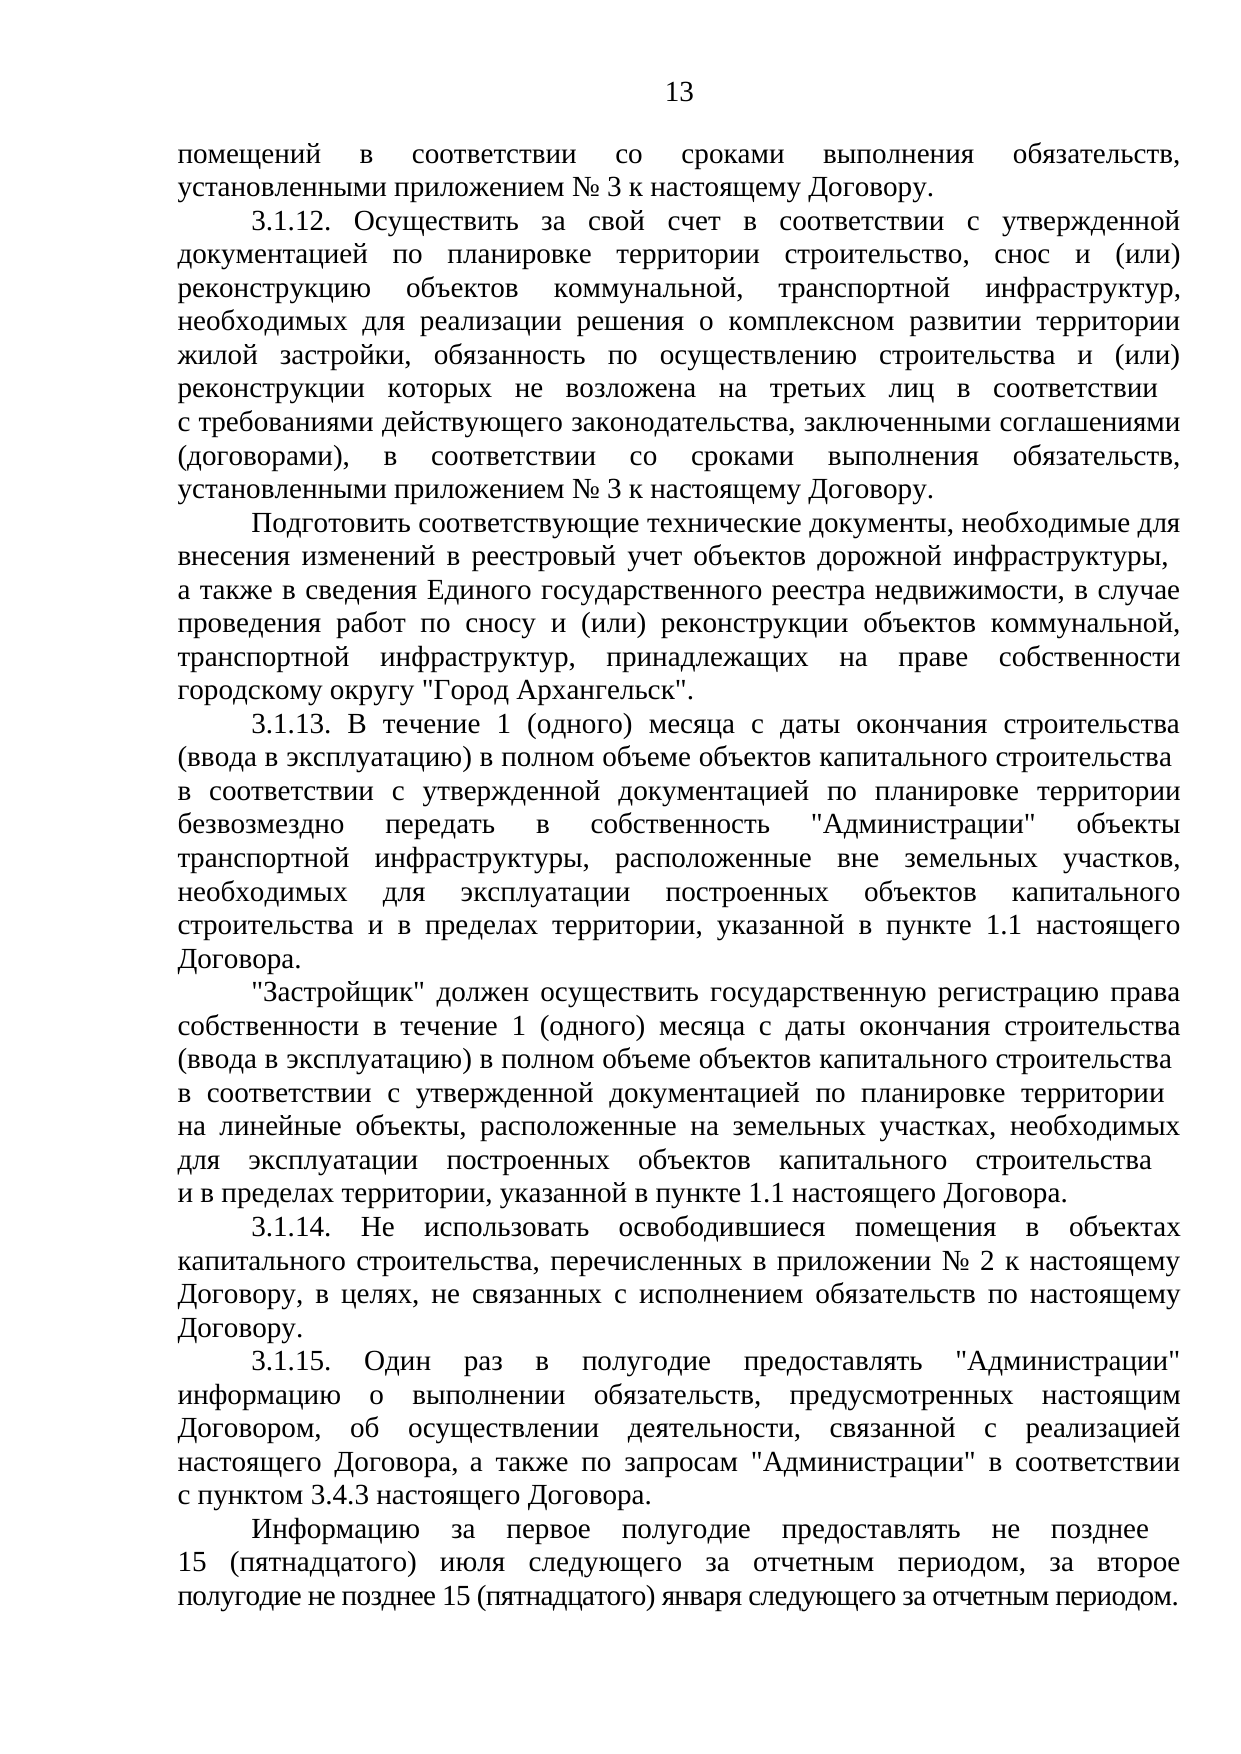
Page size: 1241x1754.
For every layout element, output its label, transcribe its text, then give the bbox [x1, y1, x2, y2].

text Информацию за первое полугодие предоставлять не позднее 15 (пятнадцатого) июля следующего за отчетным периодом, за второе полугодие не позднее 15 (пятнадцатого) января следующего за отчетным периодом. [177, 1511, 1181, 1612]
text 3.1.14. Не использовать освободившиеся помещения в объектах капитального строительства, перечисленных в приложении № 2 к настоящему Договору, в целях, не связанных с исполнением обязательств по настоящему Договору. [177, 1209, 1181, 1343]
text 3.1.12. Осуществить за свой счет в соответствии с утвержденной документацией по планировке территории строительство, снос и (или) реконструкцию объектов коммунальной, транспортной инфраструктур, необходимых для реализации решения о комплексном развитии территории жилой застройки, обязанность по осуществлению строительства и (или) реконструкции которых не возложена на третьих лиц в соответствии с требованиями действующего законодательства, заключенными соглашениями (договорами), в соответствии со сроками выполнения обязательств, установленными приложением № 3 к настоящему Договору. [177, 203, 1181, 505]
text 3.1.15. Один раз в полугодие предоставлять "Администрации" информацию о выполнении обязательств, предусмотренных настоящим Договором, об осуществлении деятельности, связанной с реализацией настоящего Договора, а также по запросам "Администрации" в соответствии с пунктом 3.4.3 настоящего Договора. [177, 1343, 1181, 1511]
text "Застройщик" должен осуществить государственную регистрацию права собственности в течение 1 (одного) месяца с даты окончания строительства (ввода в эксплуатацию) в полном объеме объектов капитального строительства в соответствии с утвержденной документацией по планировке территории на линейные объекты, расположенные на земельных участках, необходимых для эксплуатации построенных объектов капитального строительства и в пределах территории, указанной в пункте 1.1 настоящего Договора. [177, 974, 1181, 1209]
text 3.1.13. В течение 1 (одного) месяца с даты окончания строительства (ввода в эксплуатацию) в полном объеме объектов капитального строительства в соответствии с утвержденной документацией по планировке территории безвозмездно передать в собственность "Администрации" объекты транспортной инфраструктуры, расположенные вне земельных участков, необходимых для эксплуатации построенных объектов капитального строительства и в пределах территории, указанной в пункте 1.1 настоящего Договора. [177, 706, 1181, 974]
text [177, 136, 1181, 203]
text Подготовить соответствующие технические документы, необходимые для внесения изменений в реестровый учет объектов дорожной инфраструктуры, а также в сведения Единого государственного реестра недвижимости, в случае проведения работ по сносу и (или) реконструкции объектов коммунальной, транспортной инфраструктур, принадлежащих на праве собственности городскому округу "Город Архангельск". [177, 505, 1181, 706]
